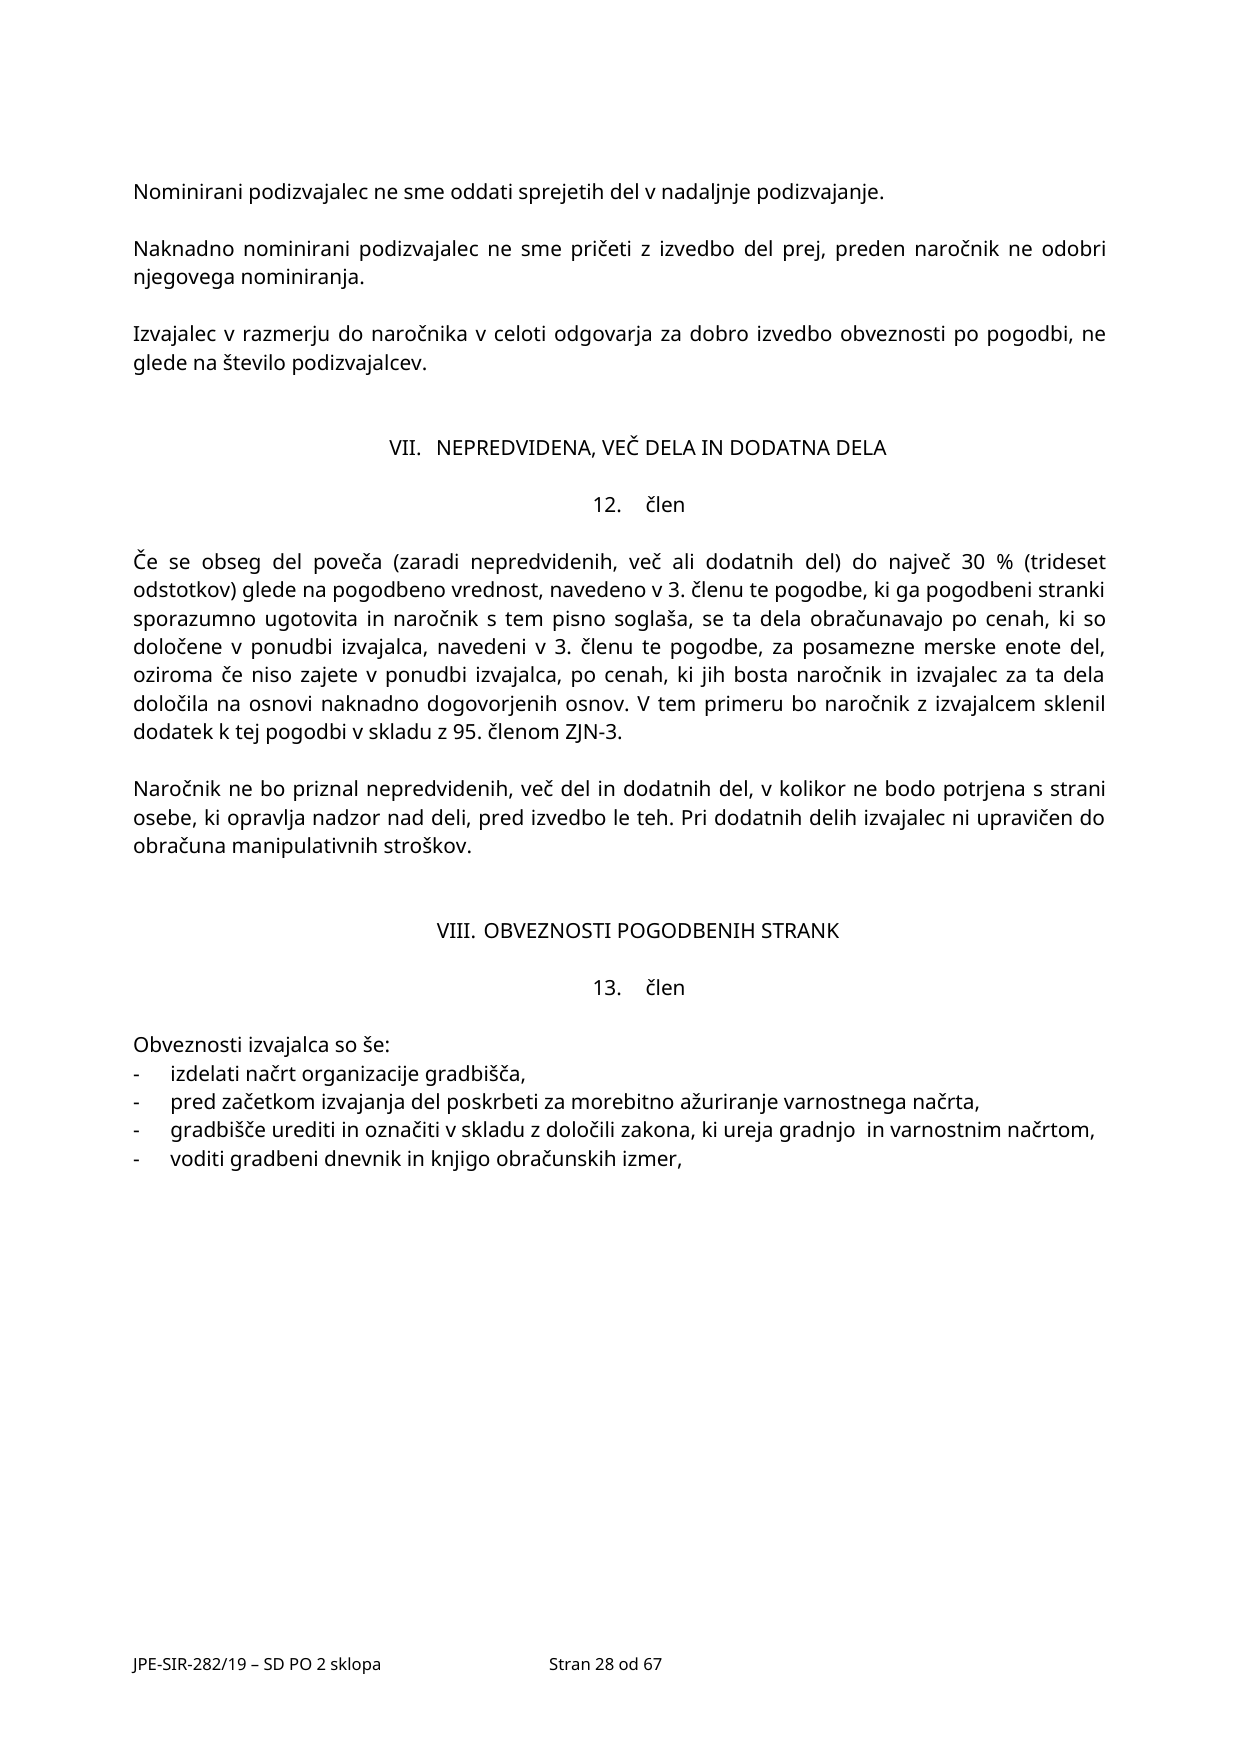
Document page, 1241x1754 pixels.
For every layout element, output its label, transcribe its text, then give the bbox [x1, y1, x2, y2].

list izdelati načrt organizacije gradbišča, [133, 1059, 1107, 1087]
list člen [170, 490, 1107, 518]
list gradbišče urediti in označiti v skladu z določili zakona, ki ureja gradnjo in varnostnim načrtom, [133, 1116, 1107, 1144]
text Naročnik ne bo priznal nepredvidenih, več del in dodatnih del, v kolikor ne bodo potrjena s strani osebe, ki opravlja nadzor nad deli, pred izvedbo le teh. Pri dodatnih delih izvajalec ni upravičen do obračuna manipulativnih stroškov. [133, 774, 1107, 860]
text Izvajalec v razmerju do naročnika v celoti odgovarja za dobro izvedbo obveznosti po pogodbi, ne glede na število podizvajalcev. [133, 319, 1107, 376]
text Naknadno nominirani podizvajalec ne sme pričeti z izvedbo del prej, preden naročnik ne odobri njegovega nominiranja. [133, 234, 1107, 291]
list voditi gradbeni dnevnik in knjigo obračunskih izmer, [133, 1144, 1107, 1172]
list OBVEZNOSTI POGODBENIH STRANK [168, 917, 1107, 945]
list člen [170, 973, 1107, 1002]
list NEPREDVIDENA, VEČ DELA IN DODATNA DELA [168, 433, 1107, 462]
text Če se obseg del poveča (zaradi nepredvidenih, več ali dodatnih del) do največ 30 % (trideset odstotkov) glede na pogodbeno vrednost, navedeno v 3. členu te pogodbe, ki ga pogodbeni stranki sporazumno ugotovita in naročnik s tem pisno soglaša, se ta dela obračunavajo po cenah, ki so določene v ponudbi izvajalca, navedeni v 3. členu te pogodbe, za posamezne merske enote del, oziroma če niso zajete v ponudbi izvajalca, po cenah, ki jih bosta naročnik in izvajalec za ta dela določila na osnovi naknadno dogovorjenih osnov. V tem primeru bo naročnik z izvajalcem sklenil dodatek k tej pogodbi v skladu z 95. členom ZJN-3. [133, 547, 1107, 746]
list pred začetkom izvajanja del poskrbeti za morebitno ažuriranje varnostnega načrta, [133, 1087, 1107, 1116]
text Nominirani podizvajalec ne sme oddati sprejetih del v nadaljnje podizvajanje. [133, 177, 1107, 206]
text Obveznosti izvajalca so še: [133, 1030, 1107, 1059]
